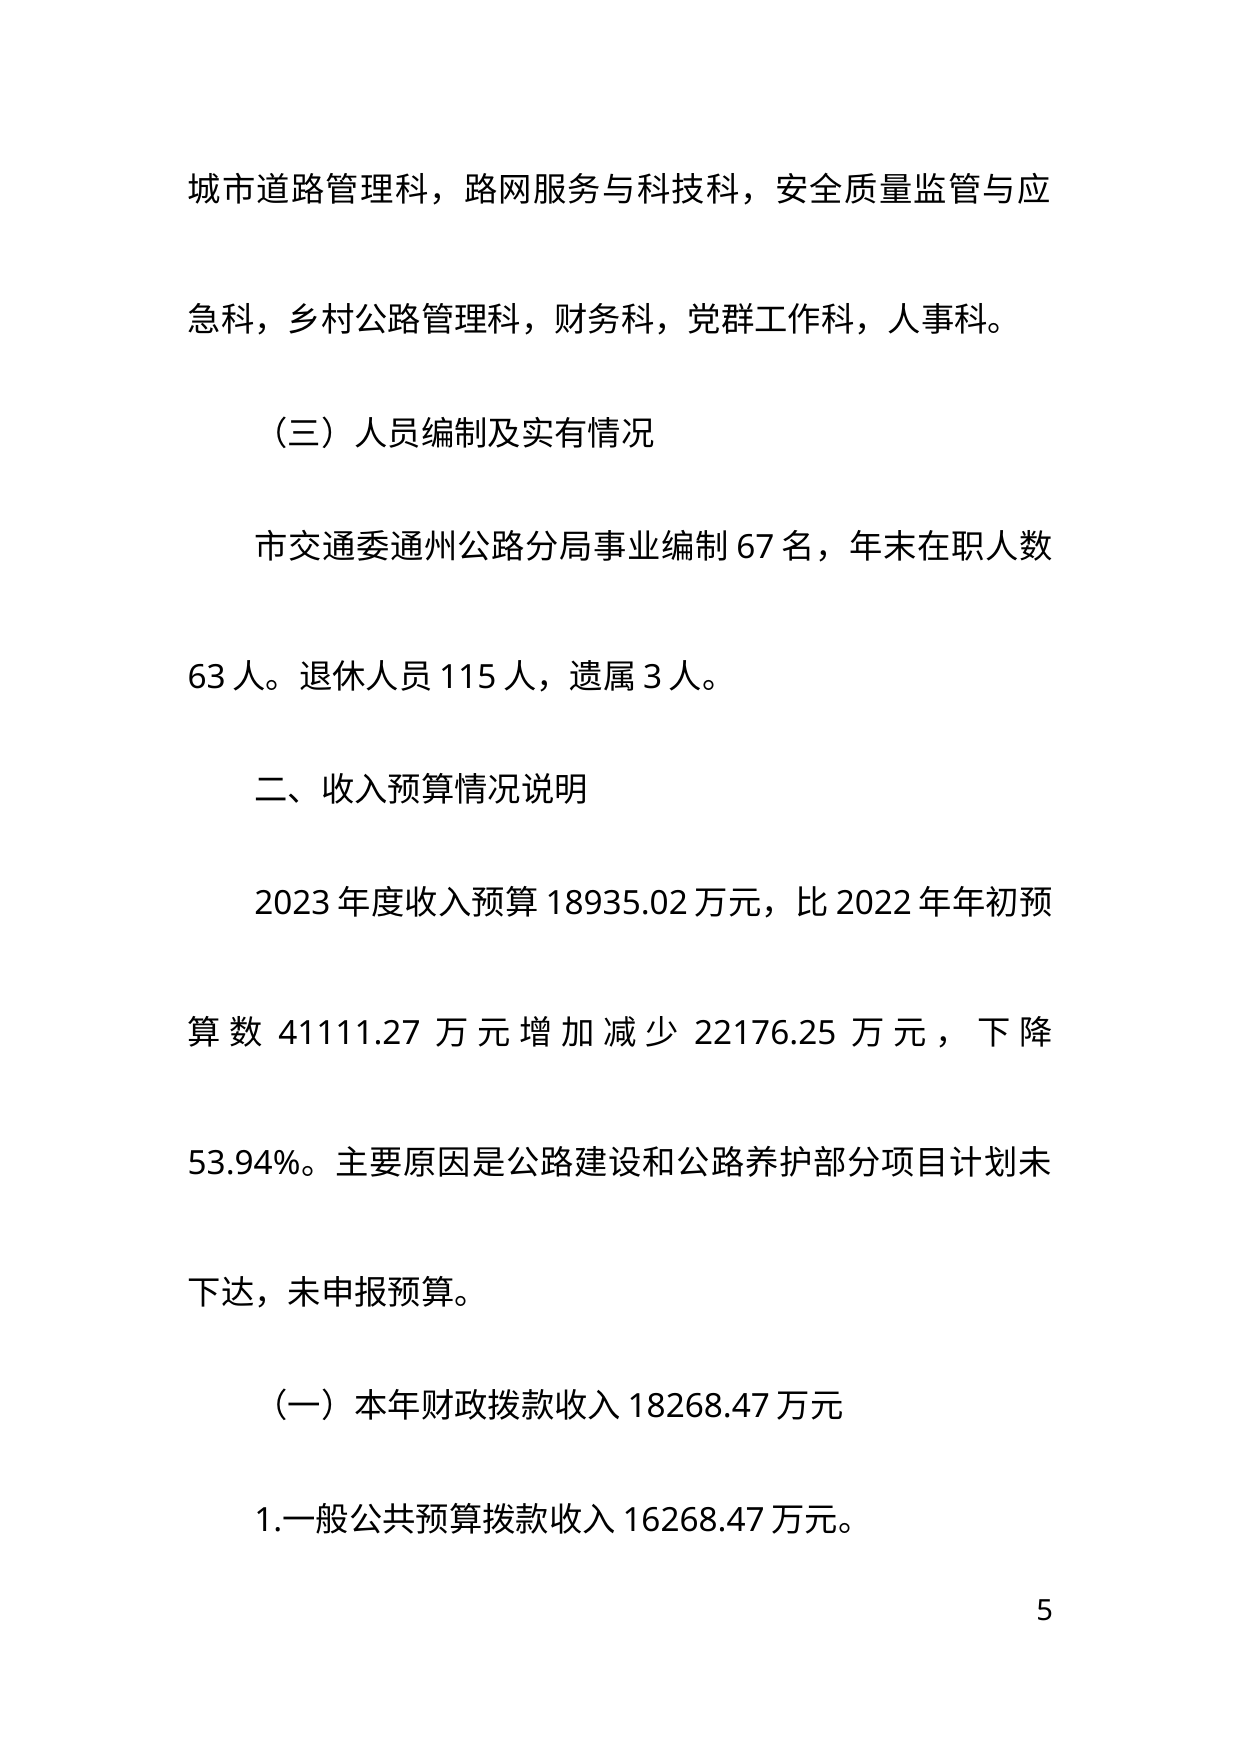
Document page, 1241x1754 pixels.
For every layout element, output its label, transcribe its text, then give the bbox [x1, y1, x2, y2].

text 二、收入预算情况说明 [187, 754, 1053, 819]
text （三）人员编制及实有情况 [187, 398, 1053, 463]
text 市交通委通州公路分局事业编制67名，年末在职人数63人。退休人员115人，遗属3人。 [187, 511, 1053, 706]
text （一）本年财政拨款收入18268.47万元 [187, 1371, 1053, 1436]
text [187, 155, 1053, 350]
text 1.一般公共预算拨款收入16268.47万元。 [187, 1484, 1053, 1549]
text 2023年度收入预算18935.02万元，比2022年年初预算数41111.27万元增加减少22176.25万元，下降53.94%。主要原因是公路建设和公路养护部分项目计划未下达，未申报预算。 [187, 868, 1053, 1323]
